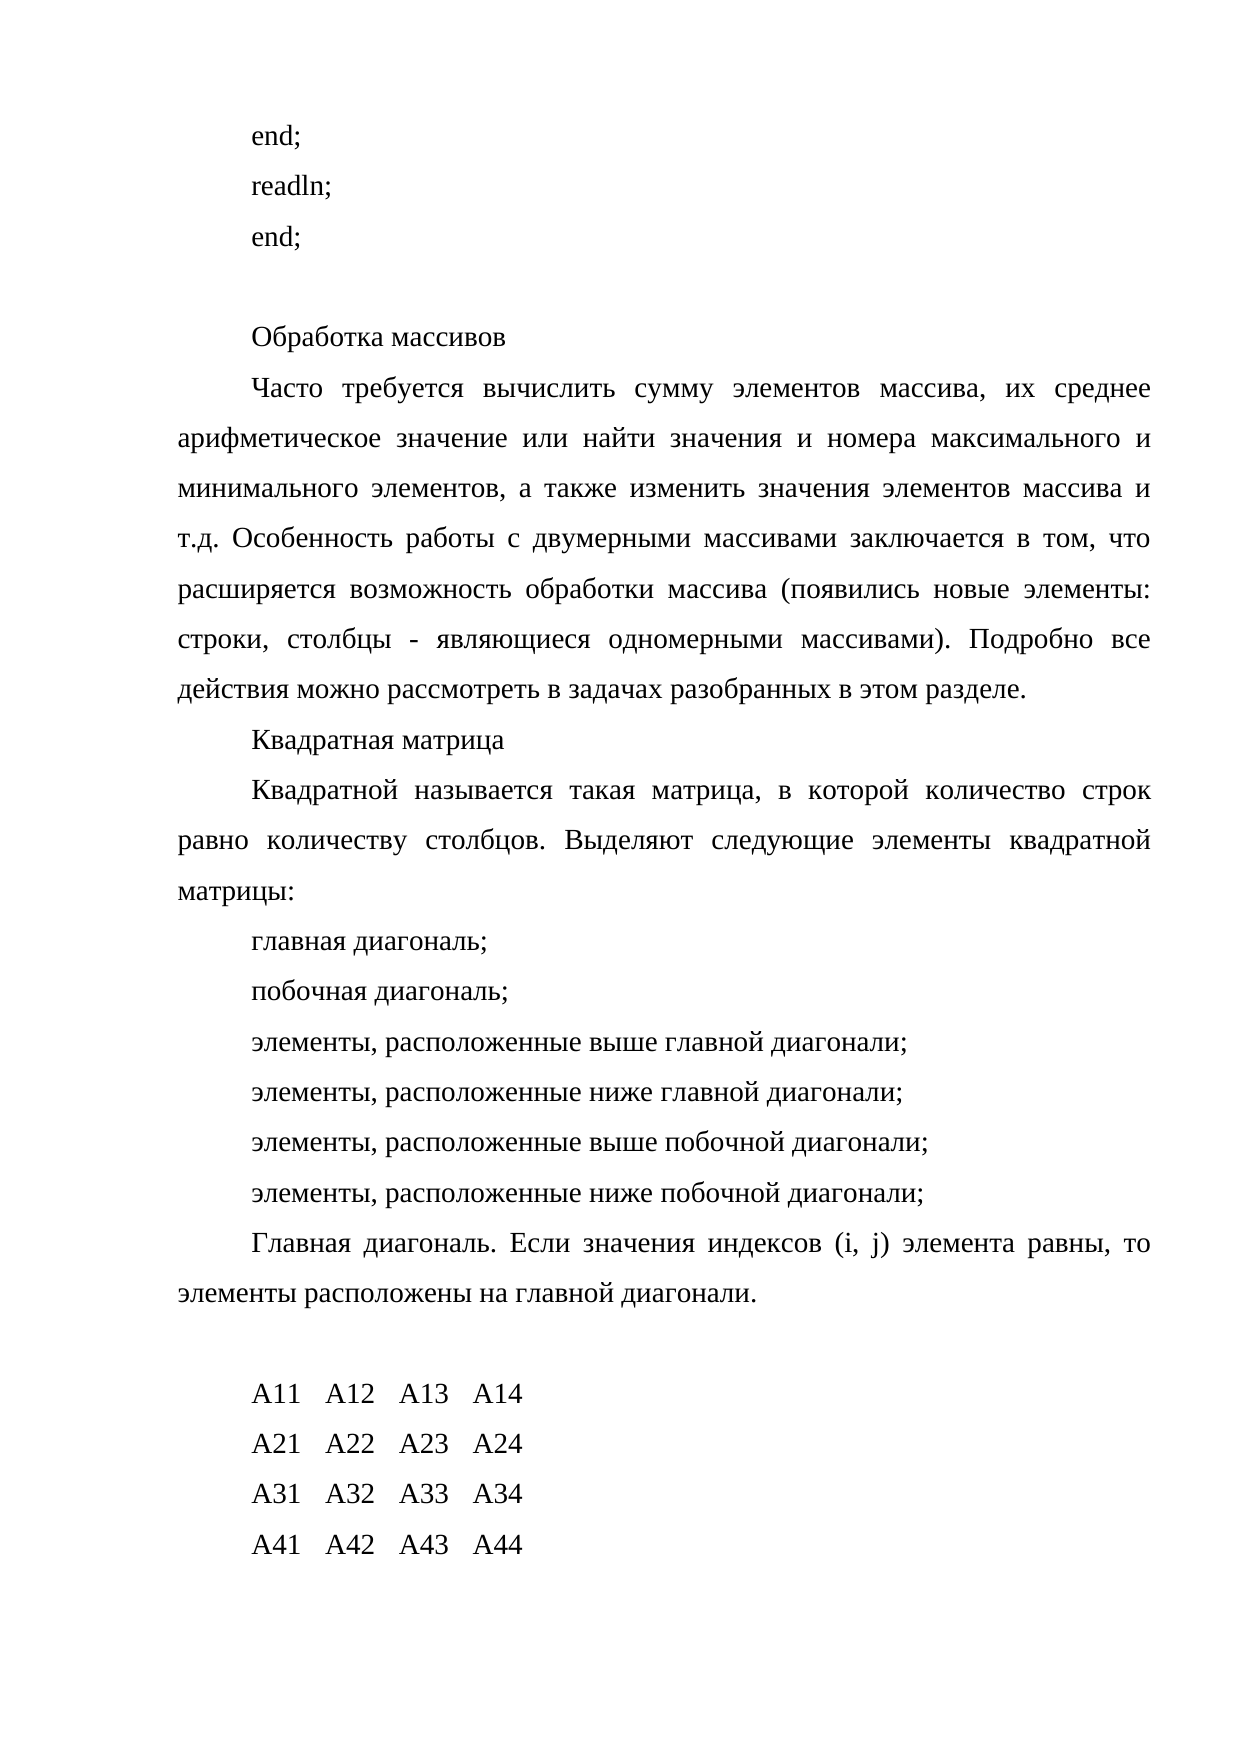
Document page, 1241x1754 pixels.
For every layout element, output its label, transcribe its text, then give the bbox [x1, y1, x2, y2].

text А11 А12 А13 А14 [177, 1376, 1152, 1409]
text end; [177, 219, 1152, 252]
text Обработка массивов [177, 319, 1152, 353]
text элементы, расположенные выше побочной диагонали; [177, 1124, 1152, 1158]
text Главная диагональ. Если значения индексов (i, j) элемента равны, то элементы расположены на главной диагонали. [177, 1225, 1152, 1309]
text Часто требуется вычислить сумму элементов массива, их среднее арифметическое значение или найти значения и номера максимального и минимального элементов, а также изменить значения элементов массива и т.д. Особенность работы с двумерными массивами заключается в том, что расширяется возможность обработки массива (появились новые элементы: строки, столбцы - являющиеся одномерными массивами). Подробно все действия можно рассмотреть в задачах разобранных в этом разделе. [177, 370, 1152, 705]
text побочная диагональ; [177, 973, 1152, 1007]
text Квадратной называется такая матрица, в которой количество строк равно количеству столбцов. Выделяют следующие элементы квадратной матрицы: [177, 772, 1152, 906]
text Квадратная матрица [177, 722, 1152, 755]
text элементы, расположенные ниже побочной диагонали; [177, 1175, 1152, 1208]
text A21 A22 A23 А24 [177, 1426, 1152, 1460]
text A41 A42 A43 А44 [177, 1527, 1152, 1560]
text readln; [177, 168, 1152, 202]
text элементы, расположенные ниже главной диагонали; [177, 1074, 1152, 1108]
text главная диагональ; [177, 923, 1152, 957]
text A31 A32 A33 А34 [177, 1477, 1152, 1510]
text end; [177, 118, 1152, 152]
text элементы, расположенные выше главной диагонали; [177, 1024, 1152, 1057]
